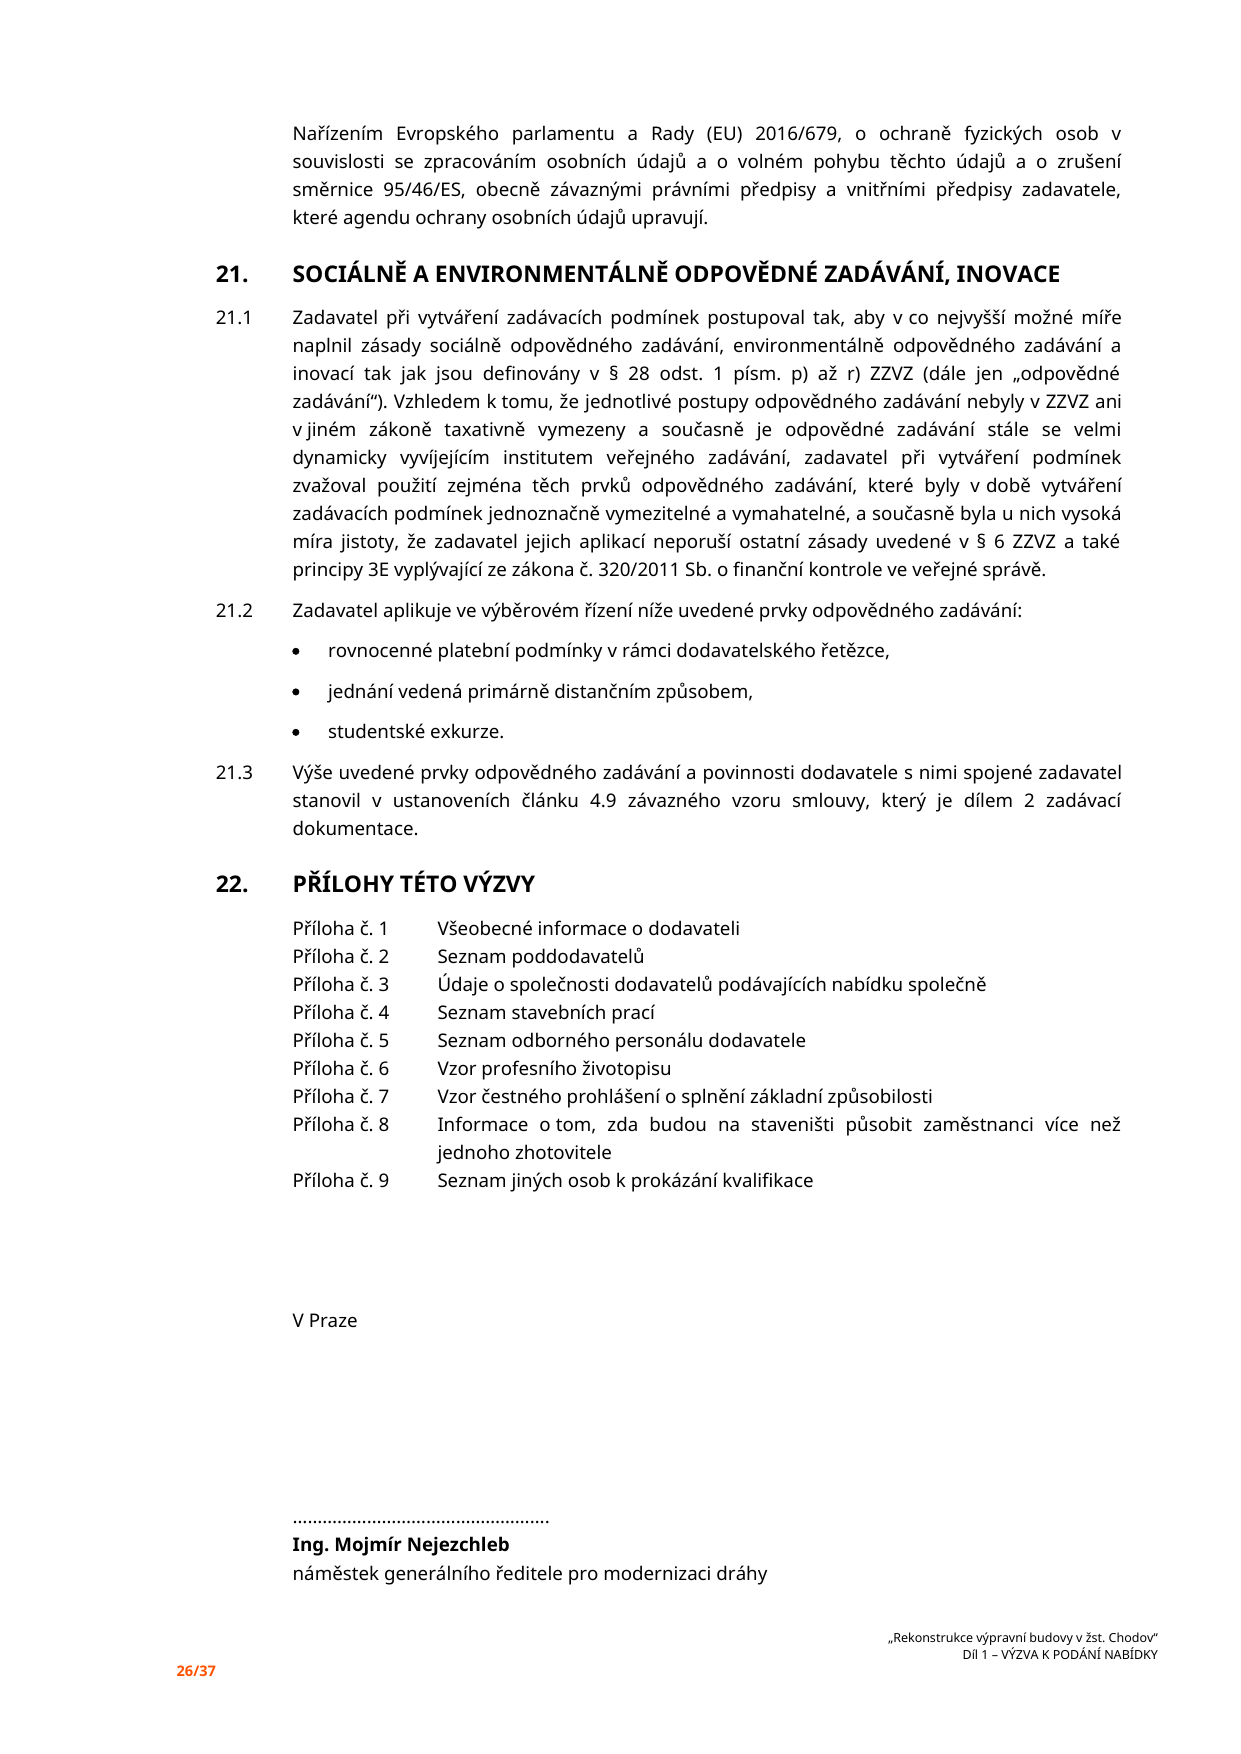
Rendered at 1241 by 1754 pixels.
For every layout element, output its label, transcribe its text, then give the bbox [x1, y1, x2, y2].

text V Praze [292, 1308, 1122, 1333]
text rovnocenné platební podmínky v rámci dodavatelského řetězce, [292, 638, 1122, 663]
text Příloha č. 2 Seznam poddodavatelů [292, 943, 1122, 969]
text Příloha č. 1 Všeobecné informace o dodavateli [292, 915, 1122, 941]
text jednání vedená primárně distančním způsobem, [292, 678, 1122, 704]
text Zadavatel aplikuje ve výběrovém řízení níže uvedené prvky odpovědného zadávání: [216, 597, 1122, 623]
text Příloha č. 7 Vzor čestného prohlášení o splnění základní způsobilosti [292, 1083, 1122, 1109]
text Příloha č. 6 Vzor profesního životopisu [292, 1055, 1122, 1081]
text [216, 121, 1122, 230]
text Ing. Mojmír Nejezchleb [292, 1532, 1122, 1557]
text ……………………………………………. [292, 1504, 1122, 1529]
text Zadavatel při vytváření zadávacích podmínek postupoval tak, aby v co nejvyšší možné míře naplnil zásady sociálně odpovědného zadávání, environmentálně odpovědného zadávání a inovací tak jak jsou definovány v § 28 odst. 1 písm. p) až r) ZZVZ (dále jen „odpovědné zadávání“). Vzhledem k tomu, že jednotlivé postupy odpovědného zadávání nebyly v ZZVZ ani v jiném zákoně taxativně vymezeny a současně je odpovědné zadávání stále se velmi dynamicky vyvíjejícím institutem veřejného zadávání, zadavatel při vytváření podmínek zvažoval použití zejména těch prvků odpovědného zadávání, které byly v době vytváření zadávacích podmínek jednoznačně vymezitelné a vymahatelné, a současně byla u nich vysoká míra jistoty, že zadavatel jejich aplikací neporuší ostatní zásady uvedené v § 6 ZZVZ a také principy 3E vyplývající ze zákona č. 320/2011 Sb. o finanční kontrole ve veřejné správě. [216, 304, 1122, 582]
text Příloha č. 8 Informace o tom, zda budou na staveništi působit zaměstnanci více než jednoho zhotovitele [292, 1111, 1122, 1165]
text Příloha č. 3 Údaje o společnosti dodavatelů podávajících nabídku společně [292, 971, 1122, 997]
text Příloha č. 4 Seznam stavebních prací [292, 999, 1122, 1025]
text Výše uvedené prvky odpovědného zadávání a povinnosti dodavatele s nimi spojené zadavatel stanovil v ustanoveních článku 4.9 závazného vzoru smlouvy, který je dílem 2 zadávací dokumentace. [216, 759, 1122, 841]
text SOCIÁLNĚ A ENVIRONMENTÁLNĚ ODPOVĚDNÉ ZADÁVÁNÍ, INOVACE [216, 258, 1122, 289]
text Příloha č. 9 Seznam jiných osob k prokázání kvalifikace [292, 1167, 1122, 1193]
text náměstek generálního ředitele pro modernizaci dráhy [292, 1560, 1122, 1585]
text Příloha č. 5 Seznam odborného personálu dodavatele [292, 1027, 1122, 1053]
text PŘÍLOHY TÉTO VÝZVY [216, 868, 1122, 900]
text studentské exkurze. [292, 719, 1122, 744]
